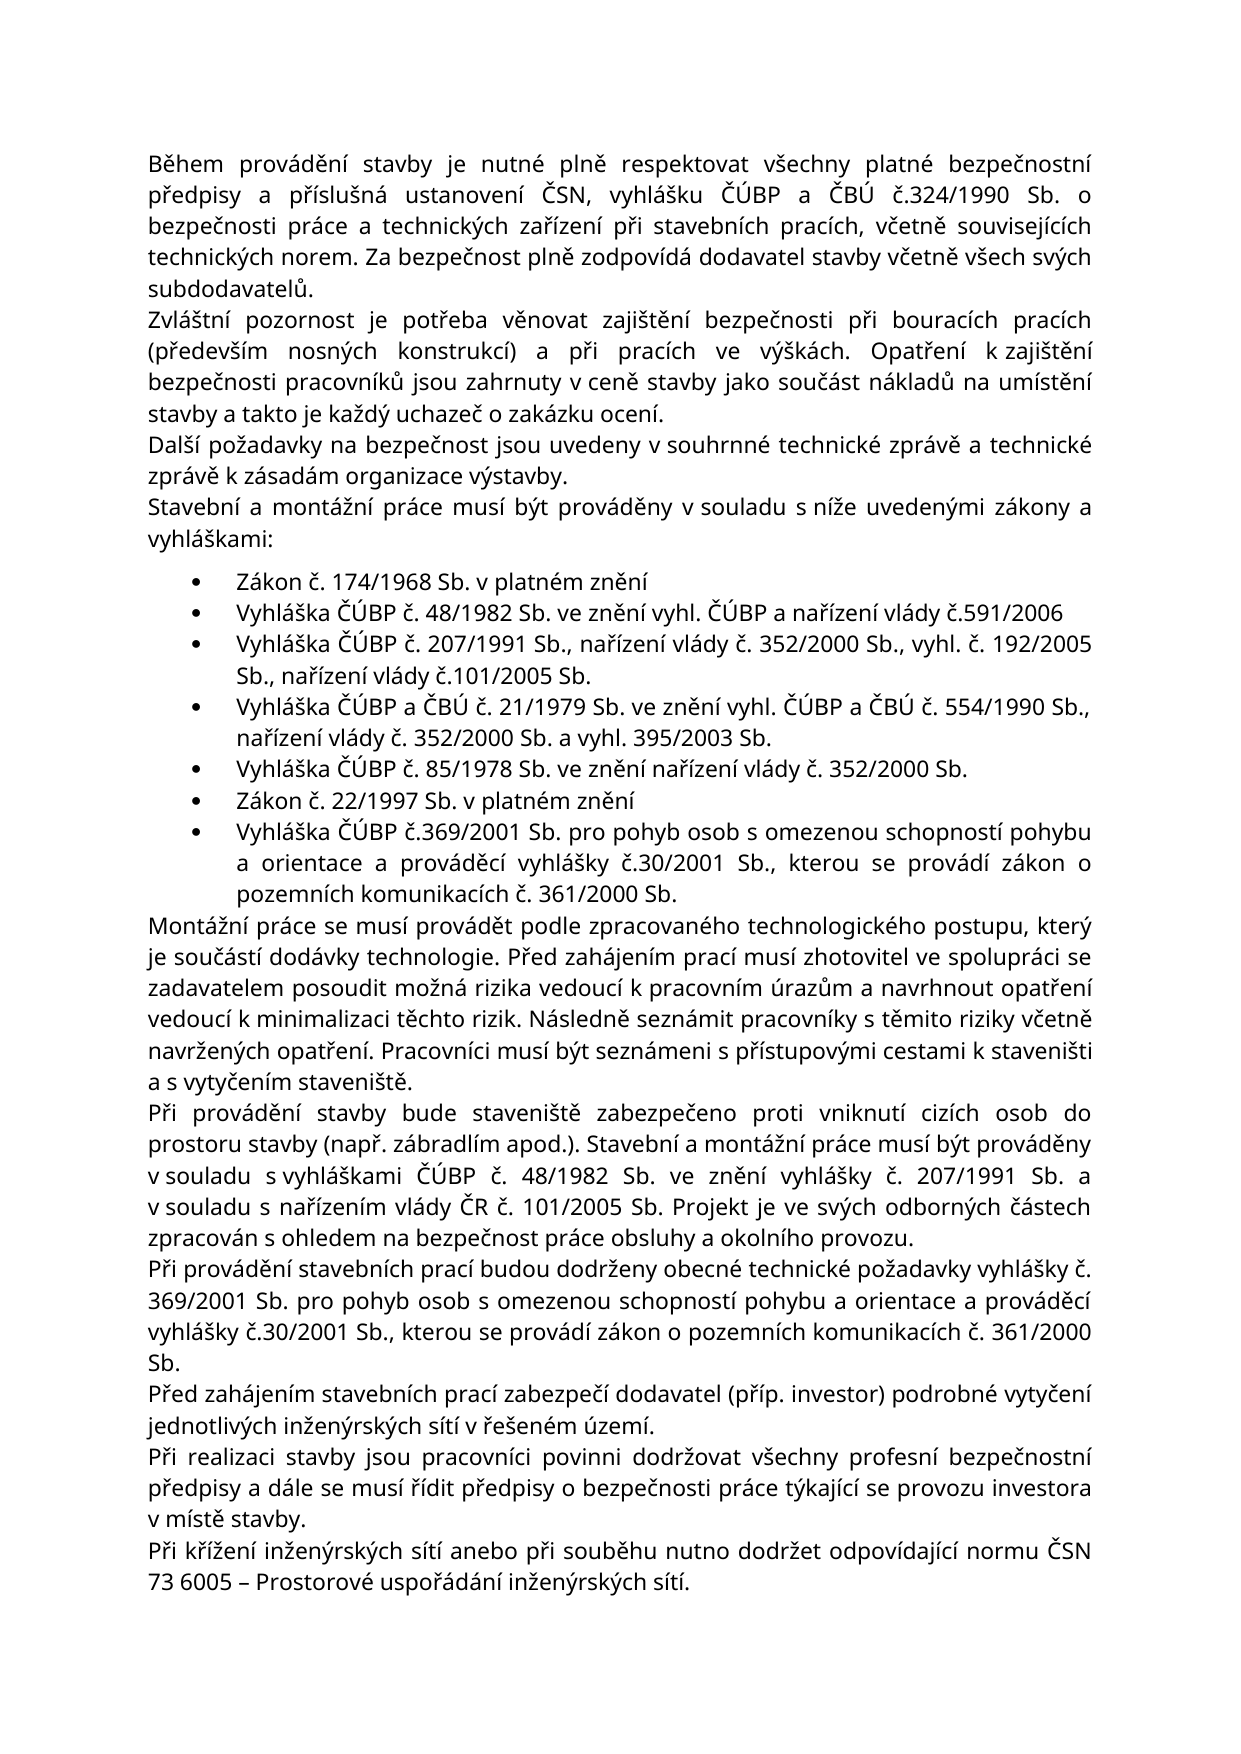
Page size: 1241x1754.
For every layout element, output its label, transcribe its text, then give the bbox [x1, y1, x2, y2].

text Zvláštní pozornost je potřeba věnovat zajištění bezpečnosti při bouracích pracích (především nosných konstrukcí) a při pracích ve výškách. Opatření k zajištění bezpečnosti pracovníků jsou zahrnuty v ceně stavby jako součást nákladů na umístění stavby a takto je každý uchazeč o zakázku ocení. [148, 304, 1093, 429]
text Další požadavky na bezpečnost jsou uvedeny v souhrnné technické zprávě a technické zprávě k zásadám organizace výstavby. [148, 429, 1093, 491]
text Během provádění stavby je nutné plně respektovat všechny platné bezpečnostní předpisy a příslušná ustanovení ČSN, vyhlášku ČÚBP a ČBÚ č.324/1990 Sb. o bezpečnosti práce a technických zařízení při stavebních pracích, včetně souvisejících technických norem. Za bezpečnost plně zodpovídá dodavatel stavby včetně všech svých subdodavatelů. [148, 148, 1093, 304]
list Vyhláška ČÚBP č. 85/1978 Sb. ve znění nařízení vlády č. 352/2000 Sb. [192, 753, 1093, 784]
text Před zahájením stavebních prací zabezpečí dodavatel (příp. investor) podrobné vytyčení jednotlivých inženýrských sítí v řešeném území. [148, 1378, 1093, 1441]
text Při provádění stavby bude staveniště zabezpečeno proti vniknutí cizích osob do prostoru stavby (např. zábradlím apod.). Stavební a montážní práce musí být prováděny v souladu s vyhláškami ČÚBP č. 48/1982 Sb. ve znění vyhlášky č. 207/1991 Sb. a v souladu s nařízením vlády ČR č. 101/2005 Sb. Projekt je ve svých odborných částech zpracován s ohledem na bezpečnost práce obsluhy a okolního provozu. [148, 1097, 1093, 1253]
text Při křížení inženýrských sítí anebo při souběhu nutno dodržet odpovídající normu ČSN – Prostorové uspořádání inženýrských sítí. [148, 1534, 1093, 1597]
list Vyhláška ČÚBP č. 48/1982 Sb. ve znění vyhl. ČÚBP a nařízení vlády č.591/2006 [192, 597, 1093, 628]
text Při provádění stavebních prací budou dodrženy obecné technické požadavky vyhlášky č. 369/2001 Sb. pro pohyb osob s omezenou schopností pohybu a orientace a prováděcí vyhlášky č.30/2001 Sb., kterou se provádí zákon o pozemních komunikacích č. 361/2000 Sb. [148, 1253, 1093, 1378]
text Stavební a montážní práce musí být prováděny v souladu s níže uvedenými zákony a vyhláškami: [148, 491, 1093, 554]
list Zákon č. 174/1968 Sb. v platném znění [192, 566, 1093, 597]
list Vyhláška ČÚBP č. 207/1991 Sb., nařízení vlády č. 352/2000 Sb., vyhl. č. 192/2005 Sb., nařízení vlády č.101/2005 Sb. [192, 628, 1093, 691]
list Vyhláška ČÚBP a ČBÚ č. 21/1979 Sb. ve znění vyhl. ČÚBP a ČBÚ č. 554/1990 Sb., nařízení vlády č. 352/2000 Sb. a vyhl. 395/2003 Sb. [192, 691, 1093, 753]
text Montážní práce se musí provádět podle zpracovaného technologického postupu, který je součástí dodávky technologie. Před zahájením prací musí zhotovitel ve spolupráci se zadavatelem posoudit možná rizika vedoucí k pracovním úrazům a navrhnout opatření vedoucí k minimalizaci těchto rizik. Následně seznámit pracovníky s těmito riziky včetně navržených opatření. Pracovníci musí být seznámeni s přístupovými cestami k staveništi a s vytyčením staveniště. [148, 909, 1093, 1097]
list Zákon č. 22/1997 Sb. v platném znění [192, 784, 1093, 816]
text Při realizaci stavby jsou pracovníci povinni dodržovat všechny profesní bezpečnostní předpisy a dále se musí řídit předpisy o bezpečnosti práce týkající se provozu investora v místě stavby. [148, 1441, 1093, 1534]
list Vyhláška ČÚBP č.369/2001 Sb. pro pohyb osob s omezenou schopností pohybu a orientace a prováděcí vyhlášky č.30/2001 Sb., kterou se provádí zákon o pozemních komunikacích č. 361/2000 Sb. [192, 816, 1093, 909]
